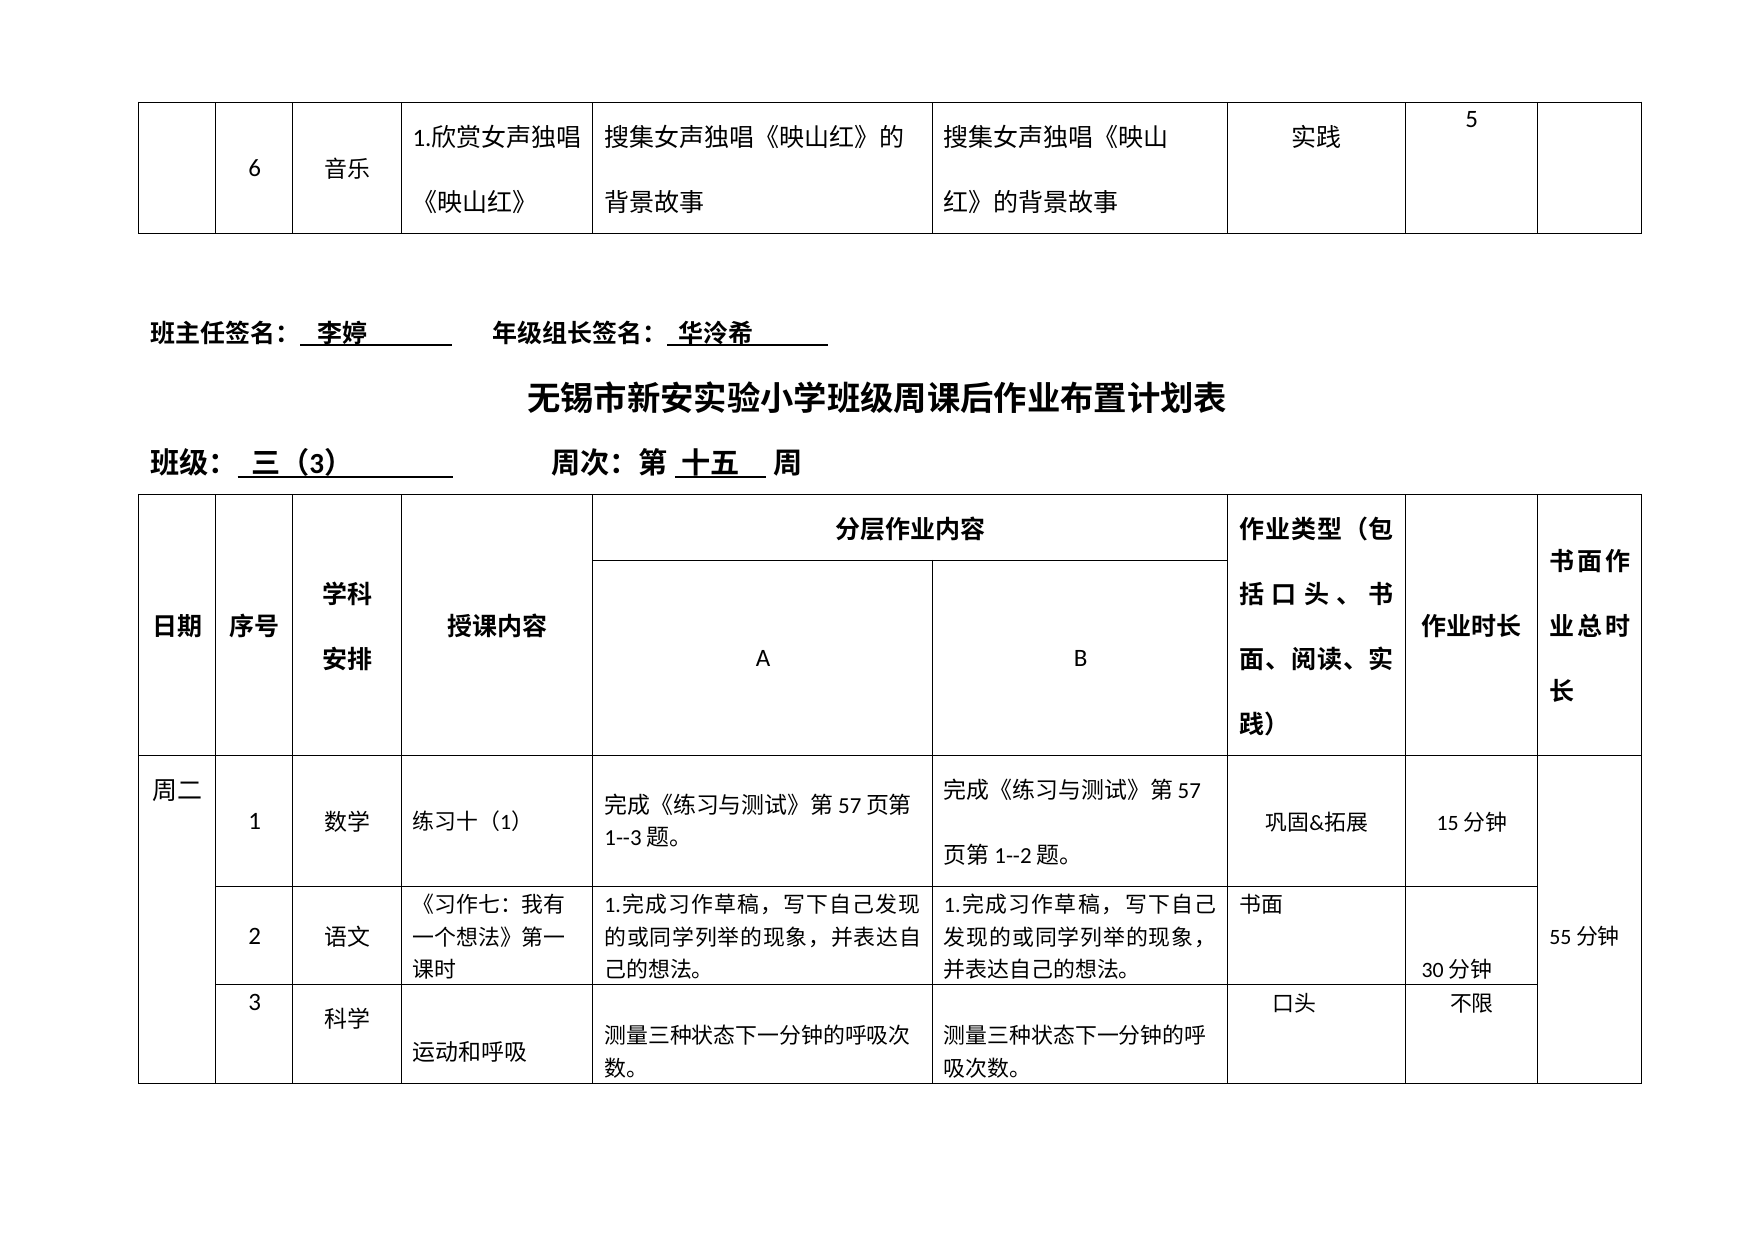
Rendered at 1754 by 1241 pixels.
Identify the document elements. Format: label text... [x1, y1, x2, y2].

table_cell B [933, 561, 1227, 755]
table_cell 55分钟 [1538, 756, 1641, 1083]
table_cell 15分钟 [1406, 756, 1537, 886]
table_cell 测量三种状态下一分钟的呼吸次数。 [593, 985, 932, 1083]
table_cell 1.完成习作草稿，写下自己发现的或同学列举的现象，并表达自己的想法。 [593, 887, 932, 984]
table_cell 数学 [293, 756, 401, 886]
table_cell 1 [216, 756, 292, 886]
table_cell 搜集女声独唱《映山红》的背景故事 [933, 103, 1227, 233]
table_header 序号 [216, 495, 292, 755]
table_cell 3 [216, 985, 292, 1083]
text 班级： 三（3） 周次：第 十五 周 [150, 429, 1604, 494]
table_header 日期 [139, 495, 215, 755]
table_cell 口头 [1228, 985, 1405, 1083]
table_cell 1.完成习作草稿，写下自己发现的或同学列举的现象，并表达自己的想法。 [933, 887, 1227, 984]
table_cell 练习十（1） [402, 756, 592, 886]
table_cell 搜集女声独唱《映山红》的背景故事 [593, 103, 932, 233]
table_header 作业时长 [1406, 495, 1537, 755]
table_cell 5 [1406, 103, 1537, 233]
table_header 学科 安排 [293, 495, 401, 755]
table_cell 2 [216, 887, 292, 984]
table_cell A [593, 561, 932, 755]
table_cell 科学 [293, 985, 401, 1083]
table_cell 测量三种状态下一分钟的呼吸次数。 [933, 985, 1227, 1083]
table_cell 书面 [1228, 887, 1405, 984]
table_cell 完成《练习与测试》第57页第1--3题。 [593, 756, 932, 886]
table_cell 语文 [293, 887, 401, 984]
table_cell 运动和呼吸（1） [402, 985, 592, 1083]
table_cell 30分钟 [1406, 887, 1537, 984]
table_header 授课内容 [402, 495, 592, 755]
text 班主任签名： 李婷 年级组长签名： 华泠希 [150, 299, 1604, 364]
table_cell 不限 [1406, 985, 1537, 1083]
table_cell 完成《练习与测试》第57页第1--2题。 [933, 756, 1227, 886]
table_cell 周二 [139, 756, 215, 1083]
table_cell 音乐 [293, 103, 401, 233]
text 无锡市新安实验小学班级周课后作业布置计划表 [150, 364, 1604, 429]
table_header 书面作业总时长 [1538, 495, 1641, 755]
table_header 分层作业内容 [593, 495, 1227, 560]
table_cell 1.欣赏女声独唱《映山红》 [402, 103, 592, 233]
table_cell 实践 [1228, 103, 1405, 233]
table_header 作业类型（包括口头、书面、阅读、实践） [1228, 495, 1405, 755]
table_cell 巩固&拓展 [1228, 756, 1405, 886]
table_cell 6 [216, 103, 292, 233]
table_cell 《习作七：我有一个想法》第一课时 [402, 887, 592, 984]
